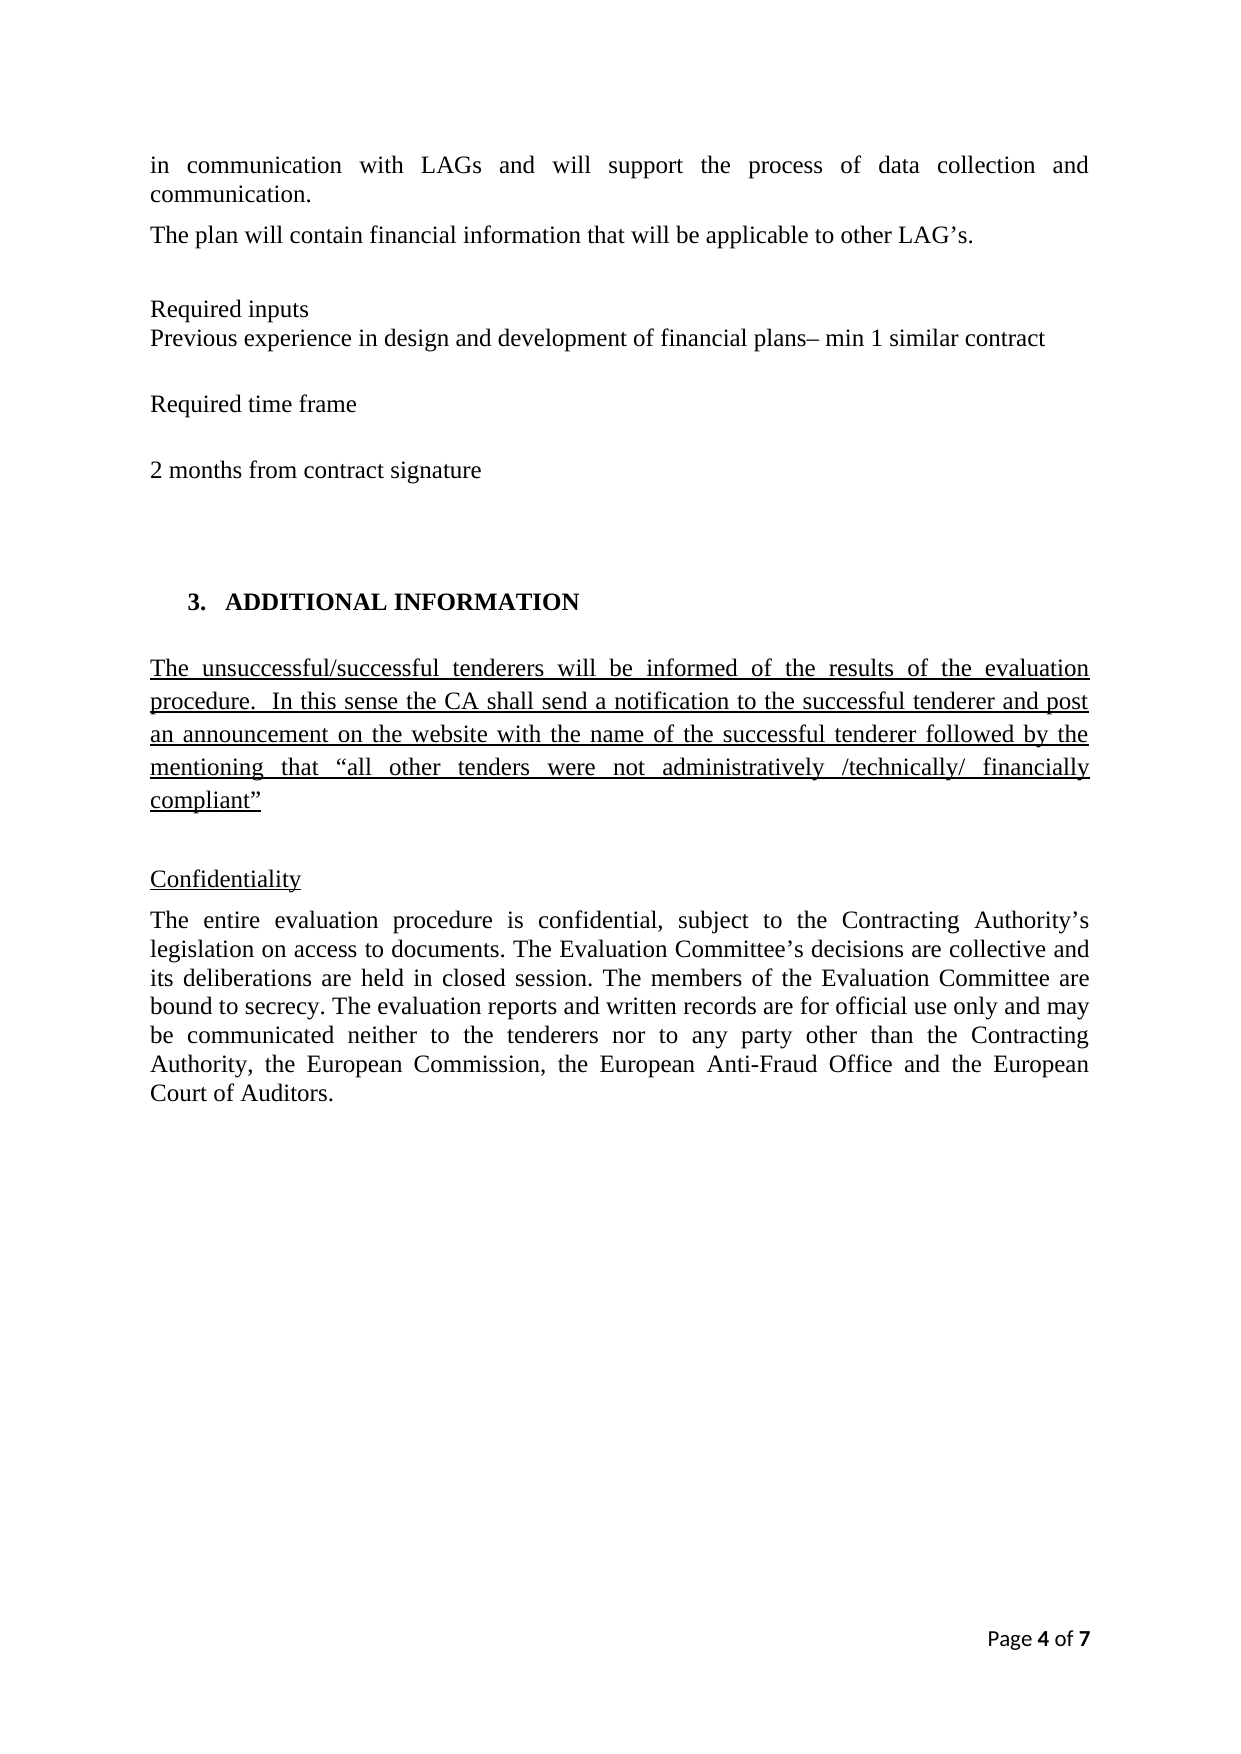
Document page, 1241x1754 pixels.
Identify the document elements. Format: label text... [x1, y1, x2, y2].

text The unsuccessful/successful tenderers will be informed of the results of the evaluation procedure. In this sense the CA shall send a notification to the successful tenderer and post an announcement on the website with the name of the successful tenderer followed by the mentioning that “all other tenders were not administratively /technically/ financially compliant” [150, 680, 1090, 777]
text 2 months from contract signature [150, 455, 1090, 484]
text Previous experience in design and development of financial plans– min 1 similar contract [150, 323, 1090, 352]
text Required time frame [150, 389, 1090, 418]
text The entire evaluation procedure is confidential, subject to the Contracting Authority’s legislation on access to documents. The Evaluation Committee’s decisions are collective and its deliberations are held in closed session. The members of the Evaluation Committee are bound to secrecy. The evaluation reports and written records are for official use only and may be communicated neither to the tenderers nor to any party other than the Contracting Authority, the European Commission, the European Anti-Fraud Office and the European Court of Auditors. [150, 905, 1090, 1106]
text Confidentiality [150, 864, 1090, 893]
text Required inputs [150, 294, 1090, 323]
text The unsuccessful/successful tenderers will be informed of the results of the evaluation procedure. In this sense the CA shall send a notification to the successful tenderer and post an announcement on the website with the name of the successful tenderer followed by the mentioning that “all other tenders were not administratively /technically/ financially compliant” [150, 653, 1090, 678]
text The unsuccessful/successful tenderers will be informed of the results of the evaluation procedure. In this sense the CA shall send a notification to the successful tenderer and post an announcement on the website with the name of the successful tenderer followed by the mentioning that “all other tenders were not administratively /technically/ financially compliant” [150, 779, 1090, 814]
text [150, 150, 1090, 207]
list ADDITIONAL INFORMATION [187, 587, 1090, 616]
text The plan will contain financial information that will be applicable to other LAG’s. [150, 220, 1090, 249]
